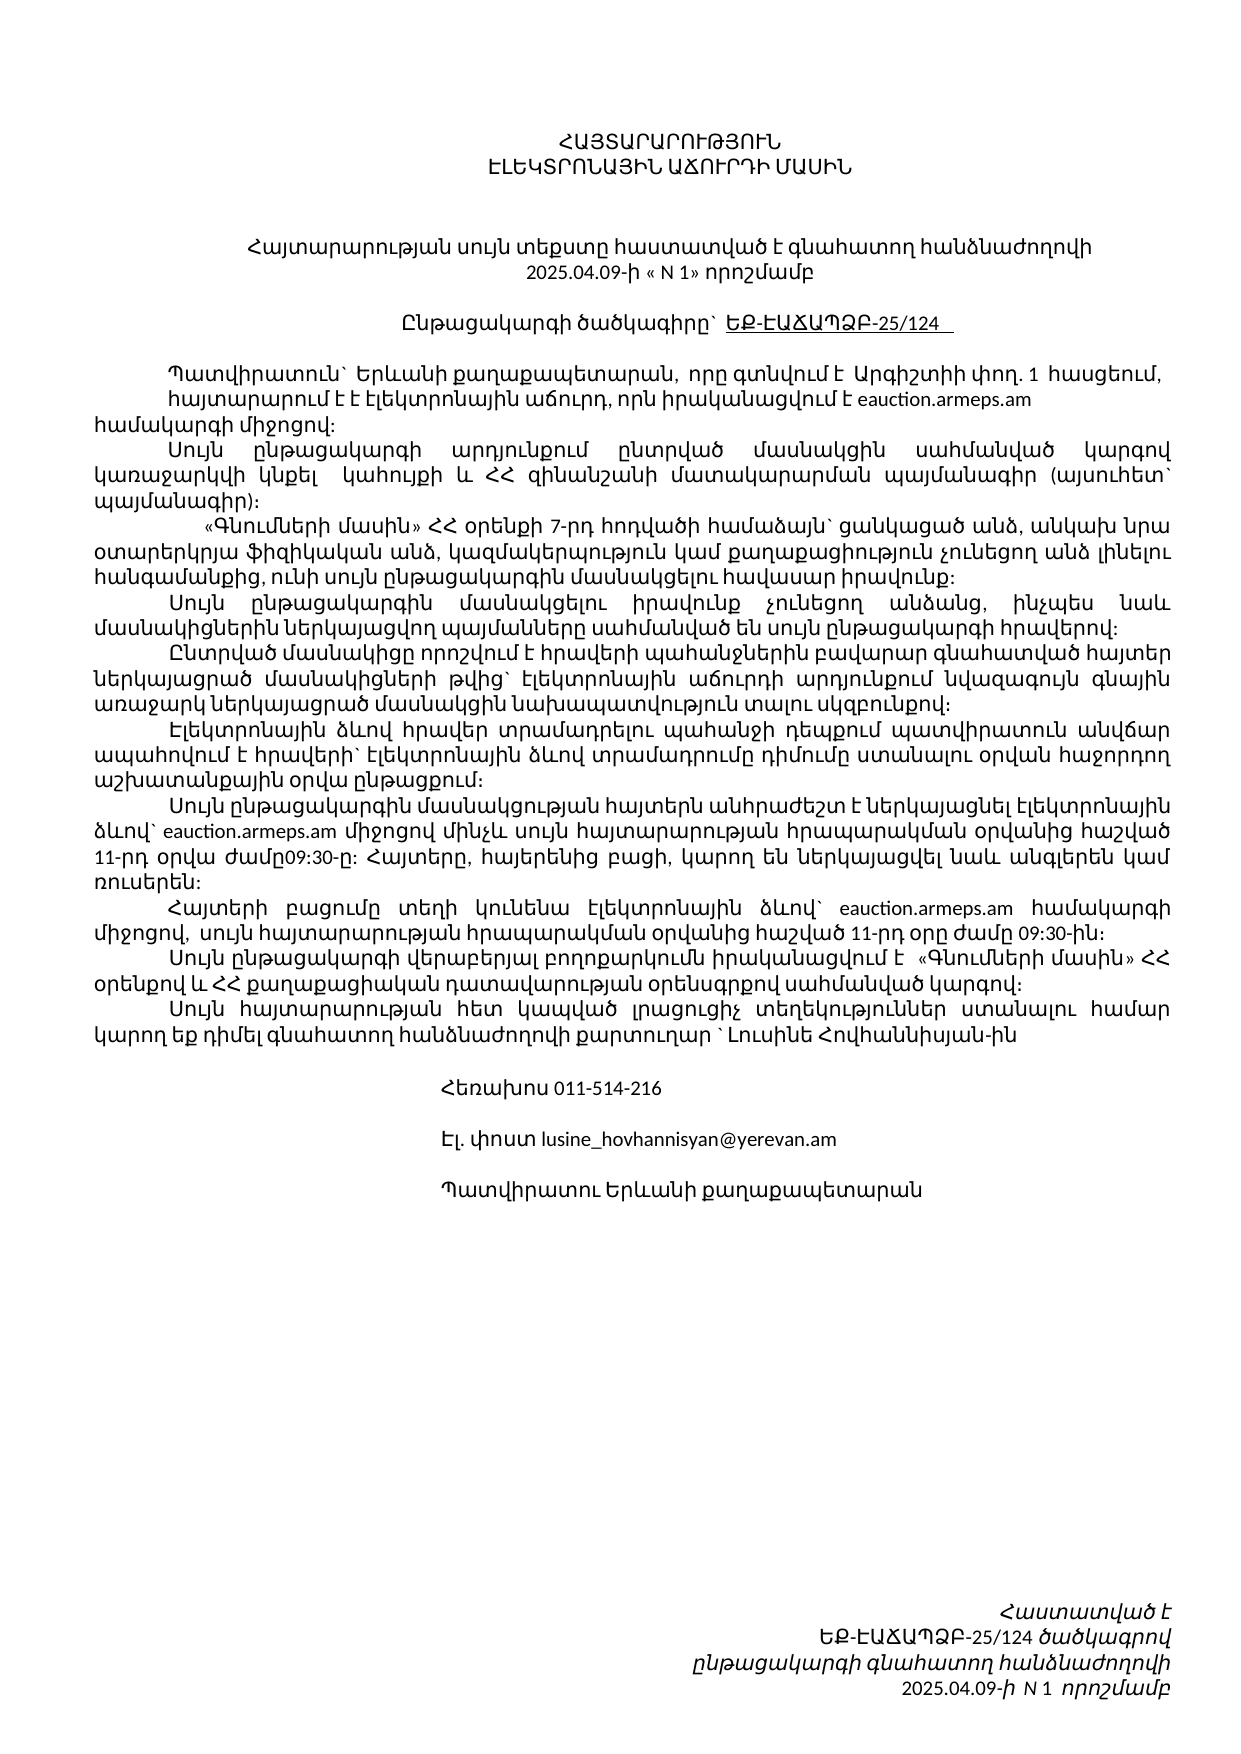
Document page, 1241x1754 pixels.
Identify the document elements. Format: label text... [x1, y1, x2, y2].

text ԷԼԵԿՏՐՈՆԱՅԻՆ ԱՃՈՒՐԴԻ ՄԱՍԻՆ [94, 154, 1171, 180]
text հայտարարում է է էլեկտրոնային աճուրդ, որն իրականացվում է eauction.armeps.am համակարգի միջոցով: [94, 386, 1171, 437]
text 2025.04.09 -ի « N 1» որոշմամբ [94, 259, 1171, 285]
text Սույն ընթացակարգին մասնակցելու իրավունք չունեցող անձանց, ինչպես նաև մասնակիցներին ներկայացվող պայմանները սահմանված են սույն ընթացակարգի հրավերով: [94, 590, 1171, 641]
text Սույն ընթացակարգի արդյունքում ընտրված մասնակցին սահմանված կարգով կառաջարկվի կնքել կահույքի և ՀՀ զինանշանի մատակարարման պայմանագիր (այսուհետ` պայմանագիր)։ [94, 437, 1171, 513]
text Հեռախոս 011-514-216 [94, 1076, 1171, 1101]
text Սույն ընթացակարգին մասնակցության հայտերն անհրաժեշտ է ներկայացնել էլեկտրոնային ձևով` eauction.armeps.am միջոցով մինչև սույն հայտարարության հրապարակման օրվանից հաշված 11-րդ օրվա ժամը09:30-ը: Հայտերը, հայերենից բացի, կարող են ներկայացվել նաև անգլերեն կամ ռուսերեն: [94, 793, 1171, 895]
text «Գնումների մասին» ՀՀ օրենքի 7-րդ հոդվածի համաձայն` ցանկացած անձ, անկախ նրա օտարերկրյա ֆիզիկական անձ, կազմակերպություն կամ քաղաքացիություն չունեցող անձ լինելու հանգամանքից, ունի սույն ընթացակարգին մասնակցելու հավասար իրավունք: [94, 513, 1171, 590]
text Ընթացակարգի ծածկագիրը` ԵՔ-ԷԱՃԱՊՁԲ-25/124 [94, 310, 1171, 336]
text Էլ. փոստ lusine_hovhannisyan@yerevan.am [94, 1126, 1171, 1152]
text ԵՔ-ԷԱՃԱՊՁԲ-25/124 ծածկագրով [94, 1624, 1171, 1650]
text Հայտարարության սույն տեքստը հաստատված է գնահատող հանձնաժողովի [94, 234, 1171, 259]
text Պատվիրատուն` Երևանի քաղաքապետարան, որը գտնվում է Արգիշտիի փող. 1 հասցեում, [94, 361, 1171, 386]
text Հայտերի բացումը տեղի կունենա էլեկտրոնային ձևով` eauction.armeps.am համակարգի միջոցով, սույն հայտարարության հրապարակման օրվանից հաշված 11-րդ օրը ժամը 09:30-ին։ [94, 895, 1171, 946]
text Էլեկտրոնային ձևով հրավեր տրամադրելու պահանջի դեպքում պատվիրատուն անվճար ապահովում է հրավերի` էլեկտրոնային ձևով տրամադրումը դիմումը ստանալու օրվան հաջորդող աշխատանքային օրվա ընթացքում։ [94, 717, 1171, 793]
text 2025.04.09 -ի N 1 որոշմամբ [94, 1675, 1171, 1701]
text Սույն ընթացակարգի վերաբերյալ բողոքարկումն իրականացվում է «Գնումների մասին» ՀՀ օրենքով և ՀՀ քաղաքացիական դատավարության օրենսգրքով սահմանված կարգով։ [94, 946, 1171, 996]
text Պատվիրատու Երևանի քաղաքապետարան [94, 1177, 1171, 1203]
text Ընտրված մասնակիցը որոշվում է հրավերի պահանջներին բավարար գնահատված հայտեր ներկայացրած մասնակիցների թվից` էլեկտրոնային աճուրդի արդյունքում նվազագույն գնային առաջարկ ներկայացրած մասնակցին նախապատվություն տալու սկզբունքով։ [94, 641, 1171, 717]
text ՀԱՅՏԱՐԱՐՈՒԹՅՈՒՆ [94, 129, 1171, 154]
text Սույն հայտարարության հետ կապված լրացուցիչ տեղեկություններ ստանալու համար կարող եք դիմել գնահատող հանձնաժողովի քարտուղար ` Լուսինե Հովհաննիսյան-ին [94, 996, 1171, 1047]
text Հաստատված է [94, 1599, 1171, 1624]
text ընթացակարգի գնահատող հանձնաժողովի [94, 1650, 1171, 1675]
